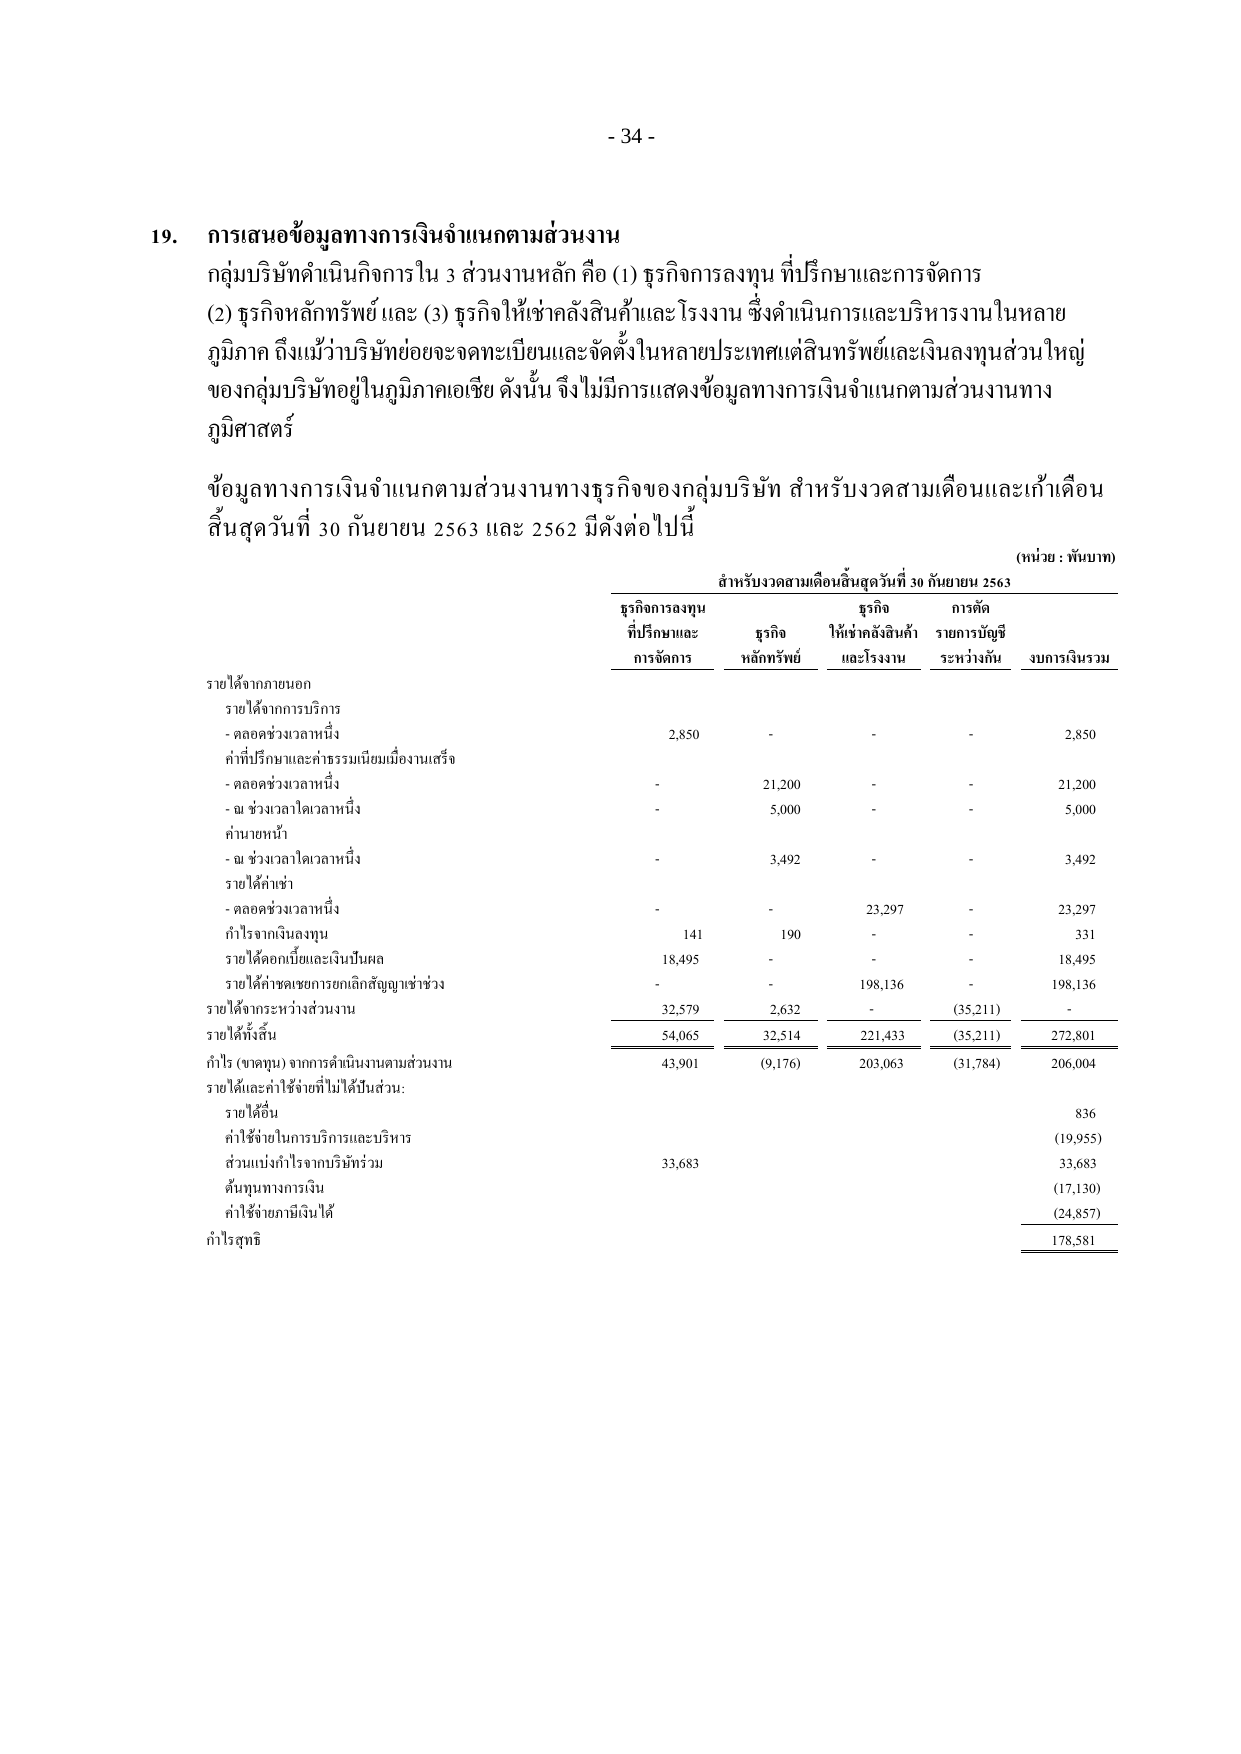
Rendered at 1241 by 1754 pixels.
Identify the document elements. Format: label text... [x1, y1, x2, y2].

text ข้อมูลทางการเงินจำแนกตามส่วนงานทางธุรกิจของกลุ่มบริษัท สำหรับงวดสามเดือนและเก้าเดือนสิ้นสุดวันที่ 30 กันยายน 2563 และ 2562 มีดังต่อไปนี้ [207, 467, 1113, 544]
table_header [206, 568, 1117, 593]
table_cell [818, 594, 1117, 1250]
subtitle 19. การเสนอข้อมูลทางการเงินจำแนกตามส่วนงาน [150, 214, 1113, 252]
text กลุ่มบริษัทดำเนินกิจการใน 3 ส่วนงานหลัก คือ (1) ธุรกิจการลงทุน ที่ปรึกษาและการจัดการ (2) ธุรกิจหลักทรัพย์ และ (3) ธุรกิจให้เช่าคลังสินค้าและโรงงาน ซึ่งดำเนินการและบริหารงานในหลายภูมิภาค ถึงแม้ว่าบริษัทย่อยจะจดทะเบียนและจัดตั้งในหลายประเทศแต่สินทรัพย์และเงินลงทุนส่วนใหญ่ของกลุ่มบริษัทอยู่ในภูมิภาคเอเชีย ดังนั้น จึงไม่มีการแสดงข้อมูลทางการเงินจำแนกตามส่วนงานทางภูมิศาสตร์ [207, 252, 1113, 446]
text (หน่วย : พันบาท) [187, 544, 1115, 568]
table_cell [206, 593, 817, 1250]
